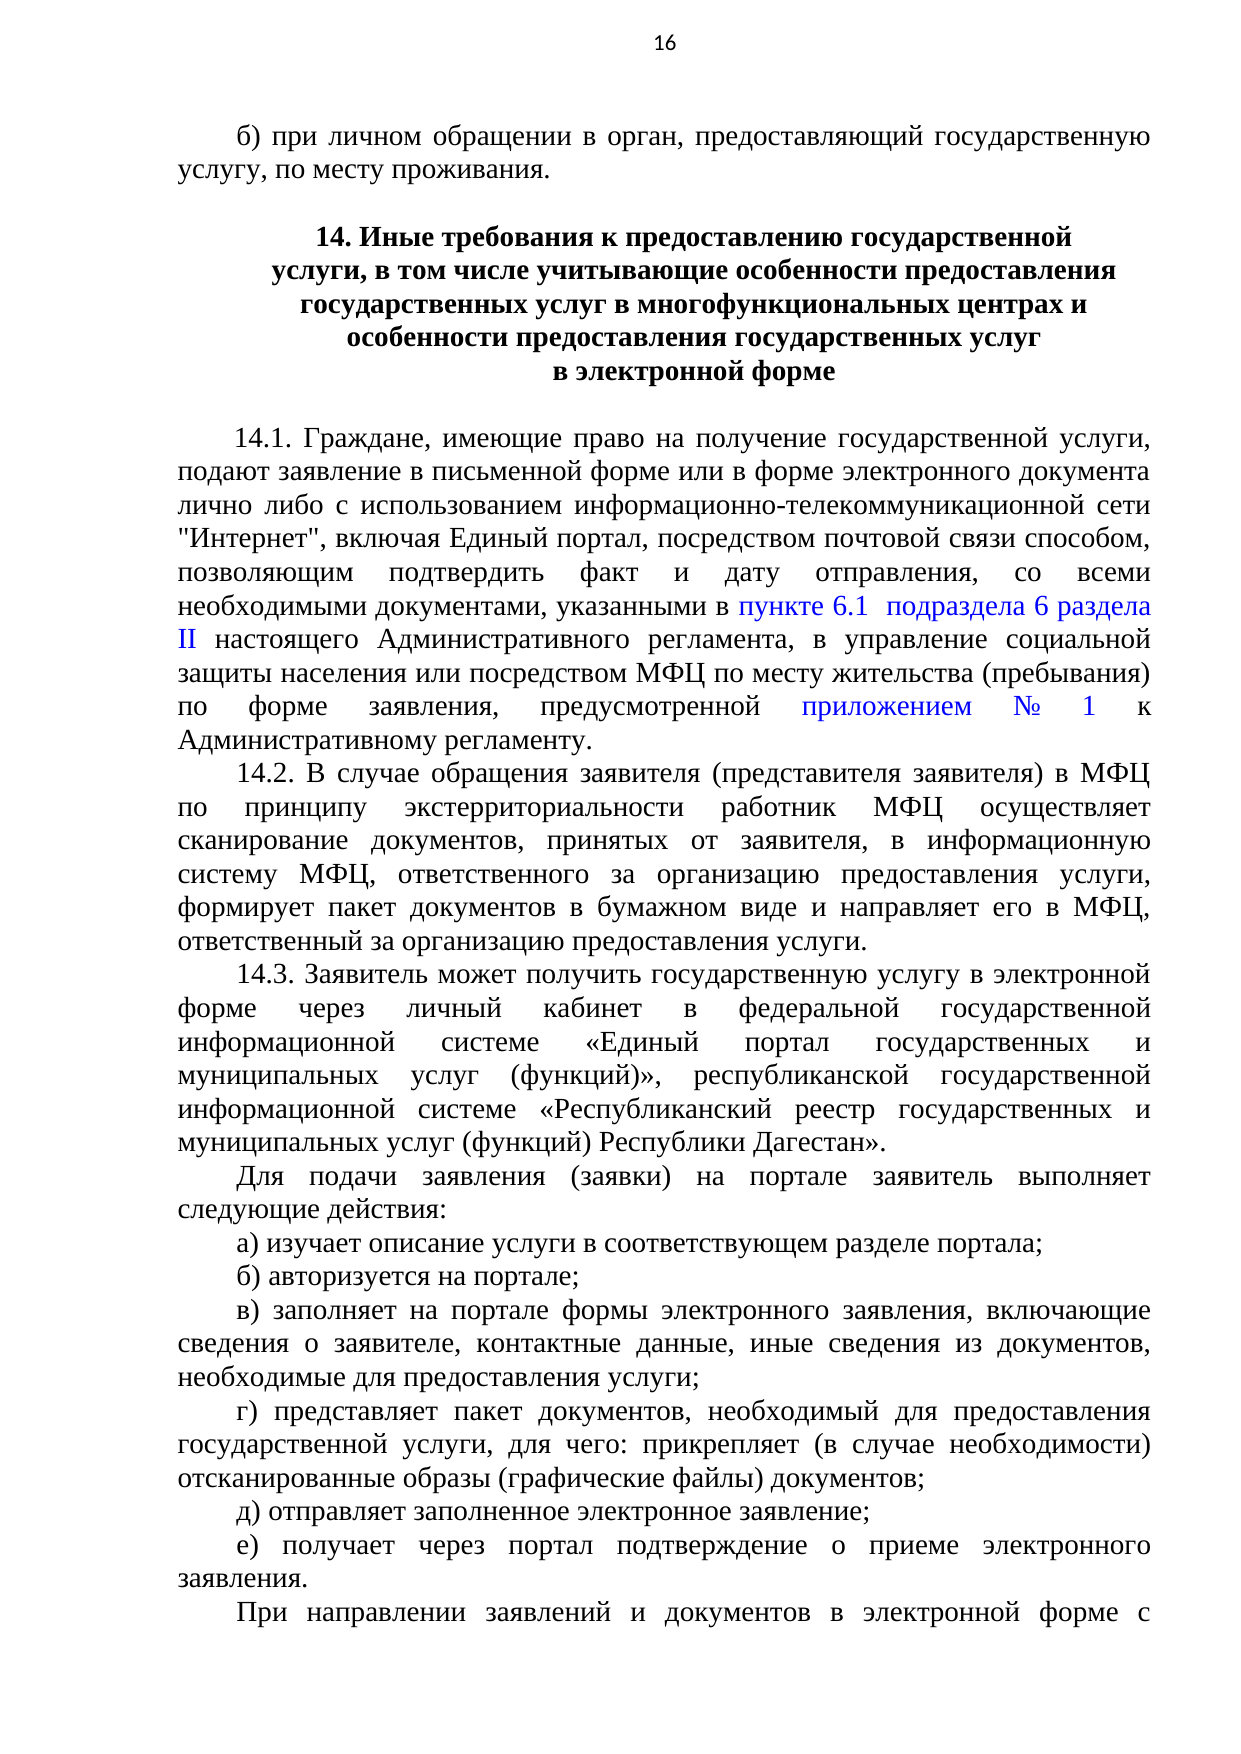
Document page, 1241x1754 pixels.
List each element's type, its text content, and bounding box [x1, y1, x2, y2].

text 14.3. Заявитель может получить государственную услугу в электронной форме через личный кабинет в федеральной государственной информационной системе «Единый портал государственных и муниципальных услуг (функций)», республиканской государственной информационной системе «Республиканский реестр государственных и муниципальных услуг (функций) Республики Дагестан». [177, 957, 1152, 1158]
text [177, 1594, 1152, 1627]
text 14. Иные требования к предоставлению государственной [177, 219, 1152, 252]
text д) отправляет заполненное электронное заявление; [177, 1493, 1152, 1527]
text особенности предоставления государственных услуг [177, 319, 1152, 353]
text е) получает через портал подтверждение о приеме электронного заявления. [177, 1527, 1152, 1594]
text Для подачи заявления (заявки) на портале заявитель выполняет следующие действия: [177, 1158, 1152, 1225]
text в) заполняет на портале формы электронного заявления, включающие сведения о заявителе, контактные данные, иные сведения из документов, необходимые для предоставления услуги; [177, 1292, 1152, 1393]
text б) при личном обращении в орган, предоставляющий государственную услугу, по месту проживания. [177, 118, 1152, 185]
text в электронной форме [177, 353, 1152, 386]
text 14.2. В случае обращения заявителя (представителя заявителя) в МФЦ по принципу экстерриториальности работник МФЦ осуществляет сканирование документов, принятых от заявителя, в информационную систему МФЦ, ответственного за организацию предоставления услуги, формирует пакет документов в бумажном виде и направляет его в МФЦ, ответственный за организацию предоставления услуги. [177, 755, 1152, 957]
text услуги, в том числе учитывающие особенности предоставления [177, 252, 1152, 286]
text государственных услуг в многофункциональных центрах и [177, 286, 1152, 319]
text а) изучает описание услуги в соответствующем разделе портала; [177, 1225, 1152, 1258]
text б) авторизуется на портале; [177, 1258, 1152, 1292]
text 14.1. Граждане, имеющие право на получение государственной услуги, подают заявление в письменной форме или в форме электронного документа лично либо с использованием информационно-телекоммуникационной сети "Интернет", включая Единый портал, посредством почтовой связи способом, позволяющим подтвердить факт и дату отправления, со всеми необходимыми документами, указанными в пункте 6.1 подраздела 6 раздела II настоящего Административного регламента, в управление социальной защиты населения или посредством МФЦ по месту жительства (пребывания) по форме заявления, предусмотренной приложением № 1 к Административному регламенту. [177, 420, 1152, 755]
text г) представляет пакет документов, необходимый для предоставления государственной услуги, для чего: прикрепляет (в случае необходимости) отсканированные образы (графические файлы) документов; [177, 1393, 1152, 1493]
